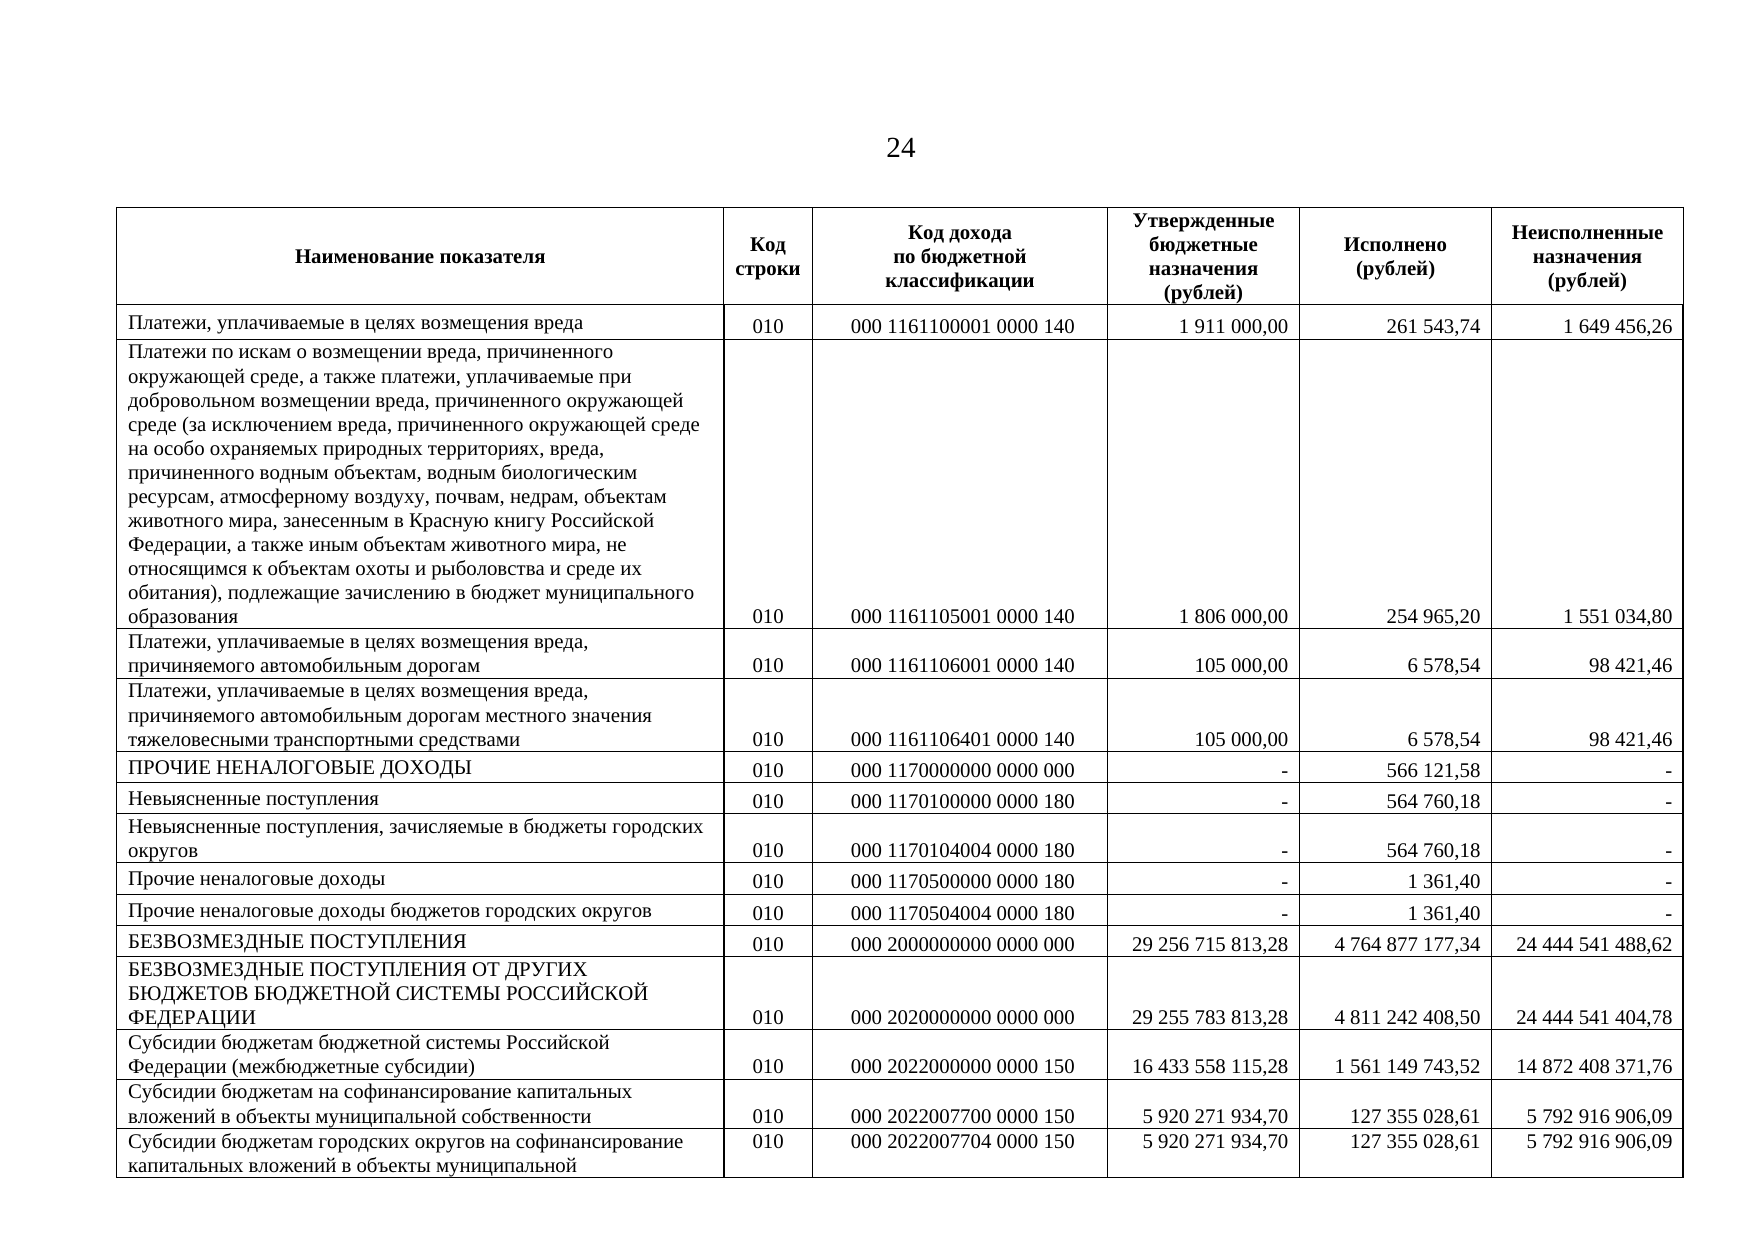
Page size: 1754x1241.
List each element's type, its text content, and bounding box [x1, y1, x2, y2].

table_cell - [1108, 863, 1299, 893]
table_cell 1 806 000,00 [1108, 340, 1299, 628]
table_cell 010 [725, 895, 812, 925]
table_cell 010 [725, 926, 812, 956]
table_cell Субсидии бюджетам на софинансирование капитальных вложений в объекты муниципальной собственности [117, 1080, 723, 1128]
table_cell 010 [725, 305, 812, 338]
table_header Неисполненные назначения (рублей) [1492, 208, 1683, 304]
table_cell 5 920 271 934,70 [1108, 1129, 1299, 1177]
table_cell Платежи, уплачиваемые в целях возмещения вреда, причиняемого автомобильным дорогам [117, 629, 723, 677]
table_cell 000 1170504004 0000 180 [813, 895, 1107, 925]
table_cell 6 578,54 [1300, 679, 1491, 751]
table_cell Платежи, уплачиваемые в целях возмещения вреда [117, 305, 723, 338]
table_cell Платежи по искам о возмещении вреда, причиненного окружающей среде, а также платежи, уплачиваемые при добровольном возмещении вреда, причиненного окружающей среде (за исключением вреда, причиненного окружающей среде на особо охраняемых природных территориях, вреда, причиненного водным объектам, водным биологическим ресурсам, атмосферному воздуху, почвам, недрам, объектам животного мира, занесенным в Красную книгу Российской Федерации, а также иным объектам животного мира, не относящимся к объектам охоты и рыболовства и среде их обитания), подлежащие зачислению в бюджет муниципального образования [117, 340, 723, 628]
table_cell 000 2022007704 0000 150 [813, 1129, 1107, 1177]
table_cell - [1108, 752, 1299, 782]
table_cell - [1108, 814, 1299, 862]
table_cell ПРОЧИЕ НЕНАЛОГОВЫЕ ДОХОДЫ [117, 752, 723, 782]
table_cell 564 760,18 [1300, 783, 1491, 813]
table_cell - [1492, 814, 1682, 862]
table_header Код дохода по бюджетной классификации [813, 208, 1107, 304]
table_cell 261 543,74 [1300, 305, 1491, 338]
table_cell Невыясненные поступления [117, 783, 723, 813]
table_cell 010 [725, 679, 812, 751]
table_cell 98 421,46 [1492, 629, 1682, 677]
table_cell 010 [725, 814, 812, 862]
table_cell 010 [725, 863, 812, 893]
table_cell Субсидии бюджетам бюджетной системы Российской Федерации (межбюджетные субсидии) [117, 1030, 723, 1078]
table_cell 000 1161105001 0000 140 [813, 340, 1107, 628]
table_cell 010 [725, 629, 812, 677]
table_cell 1 649 456,26 [1492, 305, 1682, 338]
table_cell Невыясненные поступления, зачисляемые в бюджеты городских округов [117, 814, 723, 862]
table_cell 566 121,58 [1300, 752, 1491, 782]
table_cell Прочие неналоговые доходы [117, 863, 723, 893]
table_cell 010 [725, 1030, 812, 1078]
table_cell - [1492, 863, 1682, 893]
table_cell 000 1161106001 0000 140 [813, 629, 1107, 677]
table_cell 24 444 541 488,62 [1492, 926, 1682, 956]
table_cell 105 000,00 [1108, 629, 1299, 677]
table_header Утвержденные бюджетные назначения (рублей) [1108, 208, 1299, 304]
table_cell 127 355 028,61 [1300, 1129, 1491, 1177]
table_cell БЕЗВОЗМЕЗДНЫЕ ПОСТУПЛЕНИЯ ОТ ДРУГИХ БЮДЖЕТОВ БЮДЖЕТНОЙ СИСТЕМЫ РОССИЙСКОЙ ФЕДЕРАЦИИ [117, 957, 723, 1029]
table_cell 5 792 916 906,09 [1492, 1129, 1682, 1177]
table_cell 000 2000000000 0000 000 [813, 926, 1107, 956]
table_cell 000 1170100000 0000 180 [813, 783, 1107, 813]
table_cell БЕЗВОЗМЕЗДНЫЕ ПОСТУПЛЕНИЯ [117, 926, 723, 956]
table_header Код строки [724, 208, 812, 304]
table_cell 4 764 877 177,34 [1300, 926, 1491, 956]
table_cell 000 2022000000 0000 150 [813, 1030, 1107, 1078]
table_cell 000 1170104004 0000 180 [813, 814, 1107, 862]
table_cell 29 255 783 813,28 [1108, 957, 1299, 1029]
table_cell - [1492, 783, 1682, 813]
table_cell 000 2020000000 0000 000 [813, 957, 1107, 1029]
table_cell 010 [725, 752, 812, 782]
table_cell 000 2022007700 0000 150 [813, 1080, 1107, 1128]
table_header Наименование показателя [117, 208, 723, 304]
table_cell 29 256 715 813,28 [1108, 926, 1299, 956]
table_cell 98 421,46 [1492, 679, 1682, 751]
table_cell - [1108, 783, 1299, 813]
table_cell 564 760,18 [1300, 814, 1491, 862]
table_cell Субсидии бюджетам городских округов на софинансирование капитальных вложений в объекты муниципальной собственности [117, 1129, 723, 1177]
table_cell 16 433 558 115,28 [1108, 1030, 1299, 1078]
table_cell 5 792 916 906,09 [1492, 1080, 1682, 1128]
table_cell 010 [725, 1129, 812, 1177]
table_cell 4 811 242 408,50 [1300, 957, 1491, 1029]
table_cell 010 [725, 1080, 812, 1128]
table_cell 1 911 000,00 [1108, 305, 1299, 338]
table_cell 1 551 034,80 [1492, 340, 1682, 628]
table_cell 010 [725, 340, 812, 628]
table_cell 5 920 271 934,70 [1108, 1080, 1299, 1128]
table_cell - [1492, 895, 1682, 925]
table_cell 254 965,20 [1300, 340, 1491, 628]
table_cell 010 [725, 957, 812, 1029]
table_cell - [1492, 752, 1682, 782]
table_cell 1 561 149 743,52 [1300, 1030, 1491, 1078]
table_cell 6 578,54 [1300, 629, 1491, 677]
table_cell Прочие неналоговые доходы бюджетов городских округов [117, 895, 723, 925]
table_cell 1 361,40 [1300, 863, 1491, 893]
table_cell 000 1170000000 0000 000 [813, 752, 1107, 782]
table_cell 1 361,40 [1300, 895, 1491, 925]
table_cell 127 355 028,61 [1300, 1080, 1491, 1128]
table_cell Платежи, уплачиваемые в целях возмещения вреда, причиняемого автомобильным дорогам местного значения тяжеловесными транспортными средствами [117, 679, 723, 751]
table_cell 000 1161106401 0000 140 [813, 679, 1107, 751]
table_cell 24 444 541 404,78 [1492, 957, 1682, 1029]
table_header Исполнено (рублей) [1300, 208, 1491, 304]
table_cell 14 872 408 371,76 [1492, 1030, 1682, 1078]
table_cell - [1108, 895, 1299, 925]
table_cell 105 000,00 [1108, 679, 1299, 751]
table_cell 000 1170500000 0000 180 [813, 863, 1107, 893]
table_cell 010 [725, 783, 812, 813]
table_cell 000 1161100001 0000 140 [813, 305, 1107, 338]
